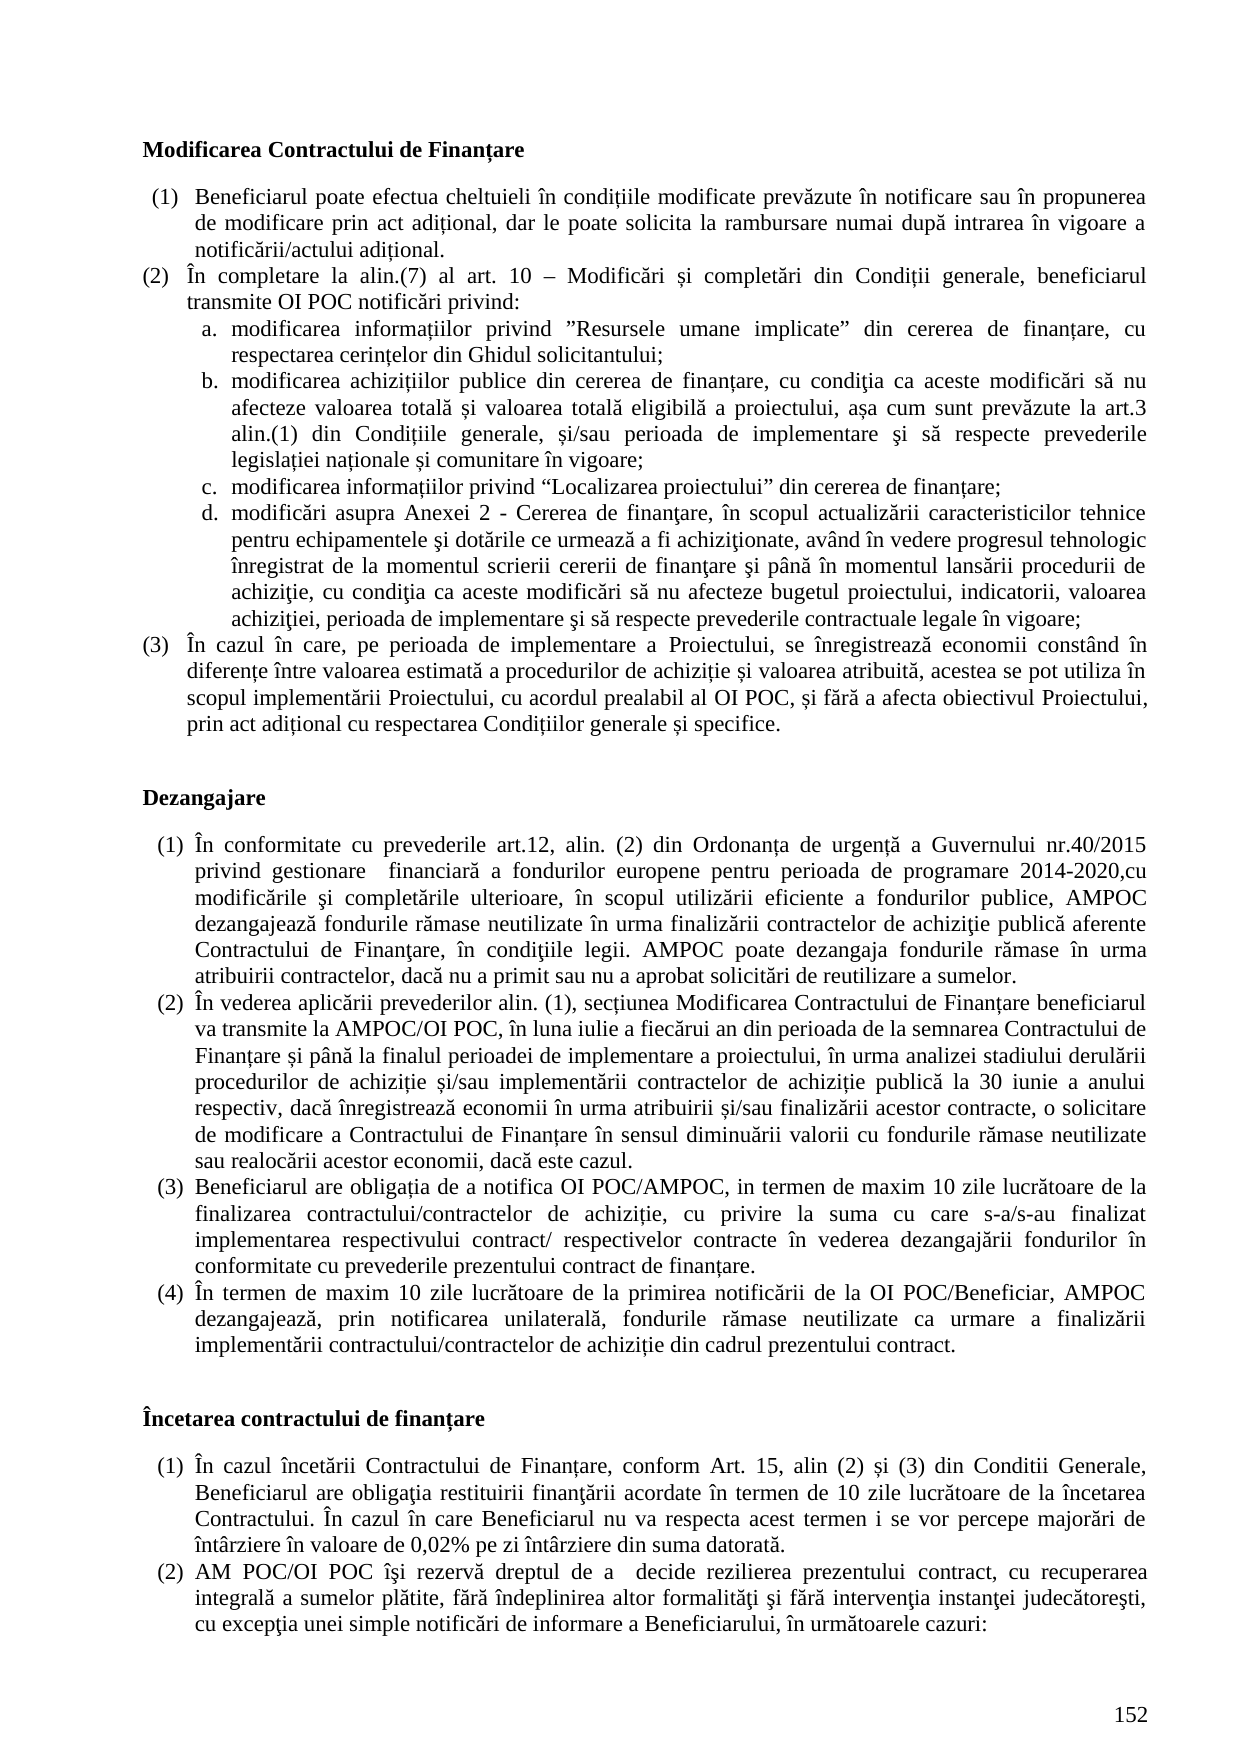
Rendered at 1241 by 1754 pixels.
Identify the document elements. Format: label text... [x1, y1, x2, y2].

list modificarea informațiilor privind ”Resursele umane implicate” din cererea de finanțare, cu respectarea cerințelor din Ghidul solicitantului; [201, 315, 1148, 367]
list modificarea achizițiilor publice din cererea de finanțare, cu condiţia ca aceste modificări să nu afecteze valoarea totală și valoarea totală eligibilă a proiectului, așa cum sunt prevăzute la art.3 alin.(1) din Condițiile generale, și/sau perioada de implementare şi să respecte prevederile legislației naționale și comunitare în vigoare; [201, 367, 1148, 473]
list În completare la alin.(7) al art. 10 – Modificări și completări din Condiții generale, beneficiarul transmite OI POC notificări privind: [142, 262, 1148, 315]
text Dezangajare [142, 784, 1148, 810]
text Încetarea contractului de finanțare [142, 1405, 1148, 1431]
list Beneficiarul are obligația de a notifica OI POC/AMPOC, in termen de maxim 10 zile lucrătoare de la finalizarea contractului/contractelor de achiziție, cu privire la suma cu care s-a/s-au finalizat implementarea respectivului contract/ respectivelor contracte în vederea dezangajării fondurilor în conformitate cu prevederile prezentului contract de finanțare. [157, 1173, 1148, 1279]
list În cazul în care, pe perioada de implementare a Proiectului, se înregistrează economii constând în diferențe între valoarea estimată a procedurilor de achiziție și valoarea atribuită, acestea se pot utiliza în scopul implementării Proiectului, cu acordul prealabil al OI POC, și fără a afecta obiectivul Proiectului, prin act adițional cu respectarea Condițiilor generale și specifice. [142, 631, 1148, 736]
list În vederea aplicării prevederilor alin. (1), secțiunea Modificarea Contractului de Finanțare beneficiarul va transmite la AMPOC/OI POC, în luna iulie a fiecărui an din perioada de la semnarea Contractului de Finanțare și până la finalul perioadei de implementare a proiectului, în urma analizei stadiului derulării procedurilor de achiziție și/sau implementării contractelor de achiziție publică la 30 iunie a anului respectiv, dacă înregistrează economii în urma atribuirii și/sau finalizării acestor contracte, o solicitare de modificare a Contractului de Finanțare în sensul diminuării valorii cu fondurile rămase neutilizate sau realocării acestor economii, dacă este cazul. [157, 989, 1148, 1173]
list În termen de maxim 10 zile lucrătoare de la primirea notificării de la OI POC/Beneficiar, AMPOC dezangajează, prin notificarea unilaterală, fondurile rămase neutilizate ca urmare a finalizării implementării contractului/contractelor de achiziție din cadrul prezentului contract. [157, 1279, 1148, 1358]
list În conformitate cu prevederile art.12, alin. (2) din Ordonanța de urgență a Guvernului nr.40/2015 privind gestionare financiară a fondurilor europene pentru perioada de programare 2014-2020,cu modificările şi completările ulterioare, în scopul utilizării eficiente a fondurilor publice, AMPOC dezangajează fondurile rămase neutilizate în urma finalizării contractelor de achiziţie publică aferente Contractului de Finanţare, în condiţiile legii. AMPOC poate dezangaja fondurile rămase în urma atribuirii contractelor, dacă nu a primit sau nu a aprobat solicitări de reutilizare a sumelor. [157, 831, 1148, 989]
list modificarea informațiilor privind “Localizarea proiectului” din cererea de finanțare; [201, 473, 1148, 499]
list În cazul încetării Contractului de Finanțare, conform Art. 15, alin (2) și (3) din Conditii Generale, Beneficiarul are obligaţia restituirii finanţării acordate în termen de 10 zile lucrătoare de la încetarea Contractului. În cazul în care Beneficiarul nu va respecta acest termen i se vor percepe majorări de întârziere în valoare de 0,02% pe zi întârziere din suma datorată. [157, 1452, 1148, 1558]
list AM POC/OI POC îşi rezervă dreptul de a decide rezilierea prezentului contract, cu recuperarea integrală a sumelor plătite, fără îndeplinirea altor formalităţi şi fără intervenţia instanţei judecătoreşti, cu excepţia unei simple notificări de informare a Beneficiarului, în următoarele cazuri: [157, 1558, 1148, 1637]
text Modificarea Contractului de Finanțare [142, 136, 1148, 162]
list modificări asupra Anexei 2 - Cererea de finanţare, în scopul actualizării caracteristicilor tehnice pentru echipamentele şi dotările ce urmează a fi achiziţionate, având în vedere progresul tehnologic înregistrat de la momentul scrierii cererii de finanţare şi până în momentul lansării procedurii de achiziţie, cu condiţia ca aceste modificări să nu afecteze bugetul proiectului, indicatorii, valoarea achiziţiei, perioada de implementare şi să respecte prevederile contractuale legale în vigoare; [201, 499, 1148, 631]
list Beneficiarul poate efectua cheltuieli în condițiile modificate prevăzute în notificare sau în propunerea de modificare prin act adițional, dar le poate solicita la rambursare numai după intrarea în vigoare a notificării/actului adițional. [152, 183, 1148, 262]
